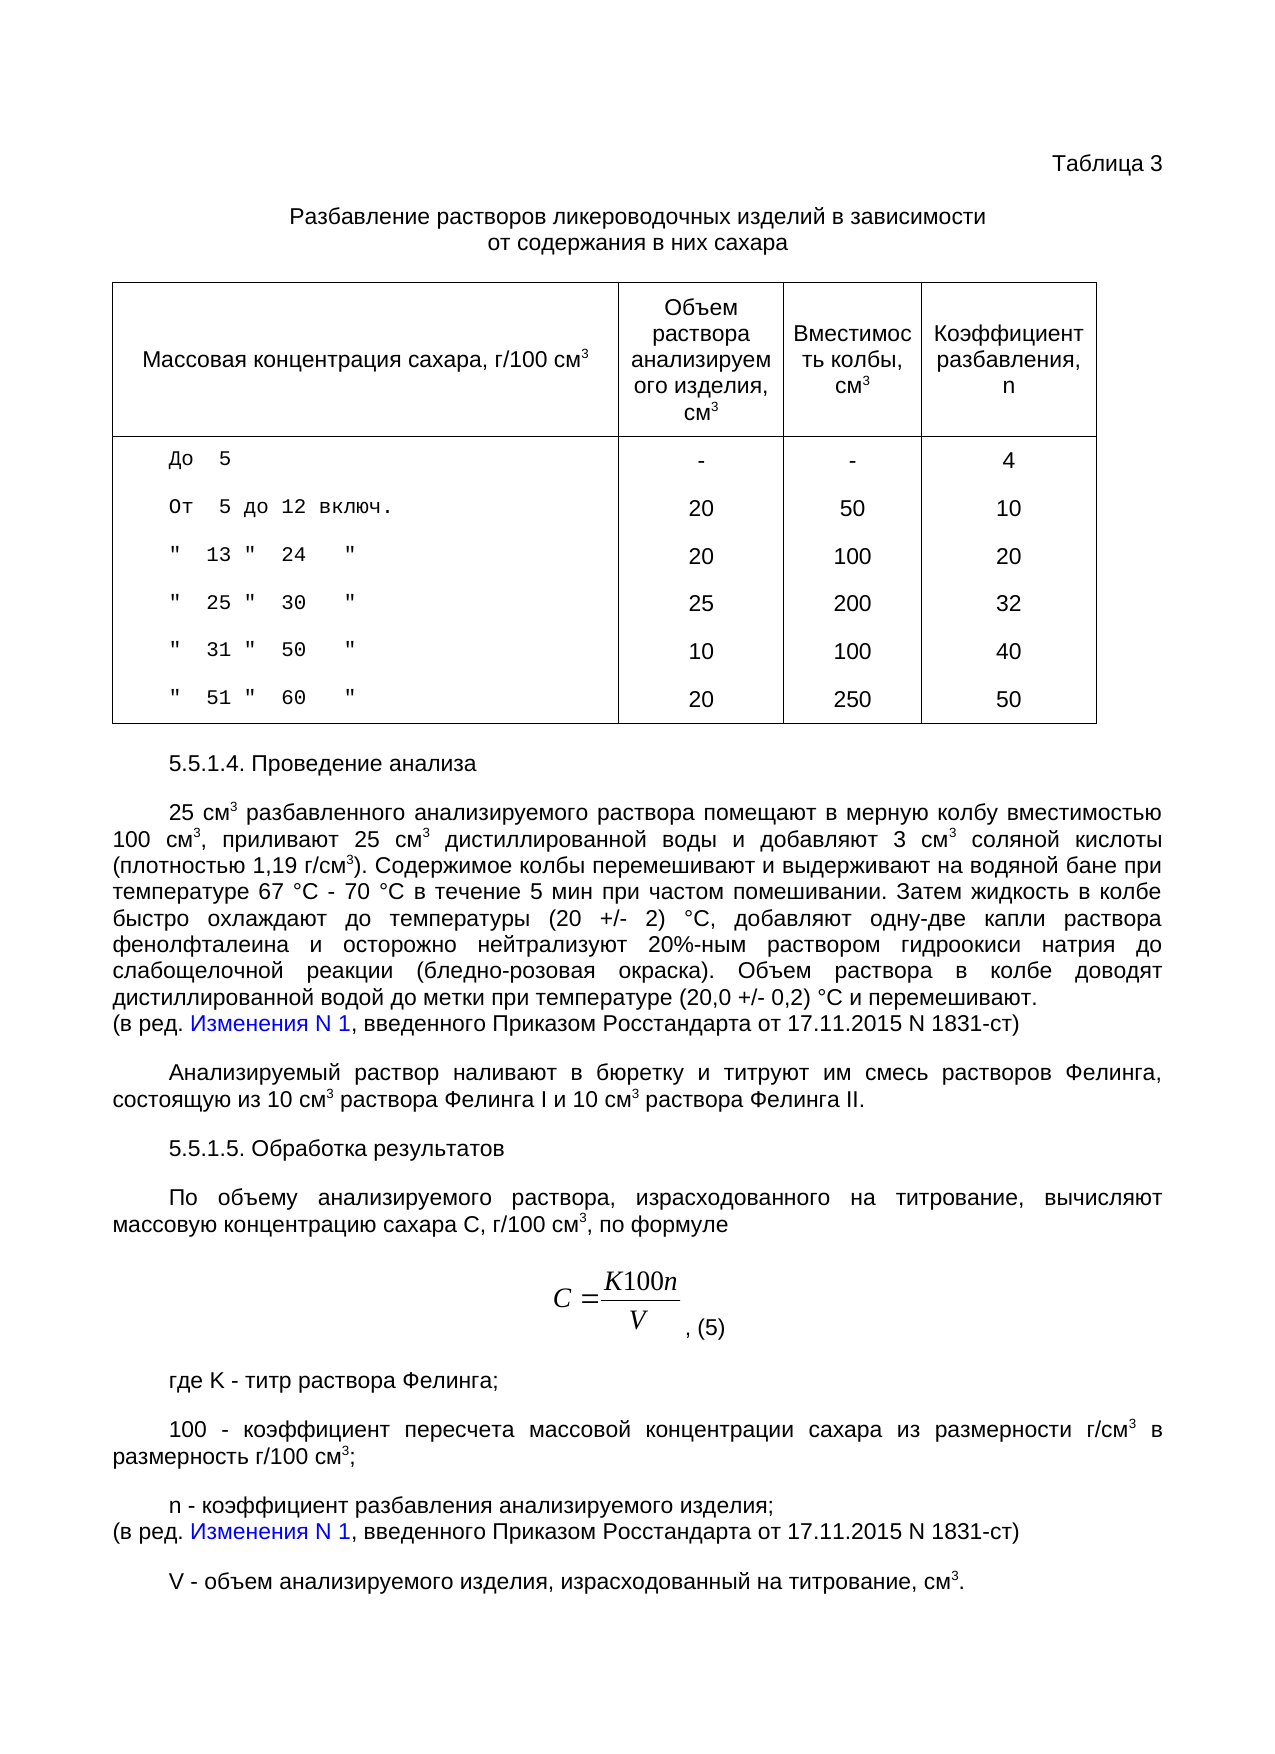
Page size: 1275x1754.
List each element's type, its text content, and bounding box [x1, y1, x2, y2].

table_cell 32 [922, 580, 1096, 627]
text 5.5.1.4. Проведение анализа [112, 750, 1163, 776]
text n - коэффициент разбавления анализируемого изделия; [112, 1492, 1163, 1518]
table_cell - [784, 437, 921, 484]
table_header Массовая концентрация сахара, г/100 см3 [113, 283, 618, 436]
table_cell 20 [619, 485, 783, 532]
table_cell 200 [784, 580, 921, 627]
table_cell 20 [619, 675, 783, 722]
table_cell 25 [619, 580, 783, 627]
table_cell 50 [922, 675, 1096, 722]
text V - объем анализируемого изделия, израсходованный на титрование, см3. [112, 1568, 1163, 1594]
text По объему анализируемого раствора, израсходованного на титрование, вычисляют массовую концентрацию сахара C, г/100 см3, по формуле [112, 1184, 1163, 1237]
text 5.5.1.5. Обработка результатов [112, 1135, 1163, 1161]
table_cell 4 [922, 437, 1096, 484]
table_header Вместимость колбы, см3 [784, 283, 921, 436]
text Таблица 3 [112, 150, 1163, 176]
text , (5) [112, 1263, 1163, 1341]
table_header Объем раствора анализируемого изделия, см3 [619, 283, 783, 436]
table_cell - [619, 437, 783, 484]
table_cell 10 [619, 627, 783, 675]
table_header Коэффициент разбавления, n [922, 283, 1096, 436]
table_cell 100 [784, 532, 921, 580]
table_cell 50 [784, 485, 921, 532]
text Анализируемый раствор наливают в бюретку и титруют им смесь растворов Фелинга, состоящую из 10 см3 раствора Фелинга I и 10 см3 раствора Фелинга II. [112, 1059, 1163, 1112]
table_cell 20 [619, 532, 783, 580]
text (в ред. Изменения N 1, введенного Приказом Росстандарта от 17.11.2015 N 1831-ст) [112, 1010, 1163, 1036]
table_cell От 5 до 12 включ. [113, 485, 618, 532]
text (в ред. Изменения N 1, введенного Приказом Росстандарта от 17.11.2015 N 1831-ст) [112, 1518, 1163, 1545]
text Разбавление растворов ликероводочных изделий в зависимости [112, 203, 1163, 229]
table_cell 20 [922, 532, 1096, 580]
text 25 см3 разбавленного анализируемого раствора помещают в мерную колбу вместимостью 100 см3, приливают 25 см3 дистиллированной воды и добавляют 3 см3 соляной кислоты (плотностью 1,19 г/см3). Содержимое колбы перемешивают и выдерживают на водяной бане при температуре 67 °C - 70 °C в течение 5 мин при частом помешивании. Затем жидкость в колбе быстро охлаждают до температуры (20 +/- 2) °C, добавляют одну-две капли раствора фенолфталеина и осторожно нейтрализуют 20%-ным раствором гидроокиси натрия до слабощелочной реакции (бледно-розовая окраска). Объем раствора в колбе доводят дистиллированной водой до метки при температуре (20,0 +/- 0,2) °C и перемешивают. [112, 799, 1163, 1010]
table_cell " 31 " 50 " [113, 627, 618, 675]
table_cell " 51 " 60 " [113, 675, 618, 722]
table_cell 40 [922, 627, 1096, 675]
text где K - титр раствора Фелинга; [112, 1367, 1163, 1393]
table_cell " 25 " 30 " [113, 580, 618, 627]
text 100 - коэффициент пересчета массовой концентрации сахара из размерности г/см3 в размерность г/100 см3; [112, 1416, 1163, 1469]
table_cell " 13 " 24 " [113, 532, 618, 580]
table_cell До 5 [113, 437, 618, 484]
table_cell 100 [784, 627, 921, 675]
text от содержания в них сахара [112, 229, 1163, 255]
table_cell 250 [784, 675, 921, 722]
table_cell 10 [922, 485, 1096, 532]
